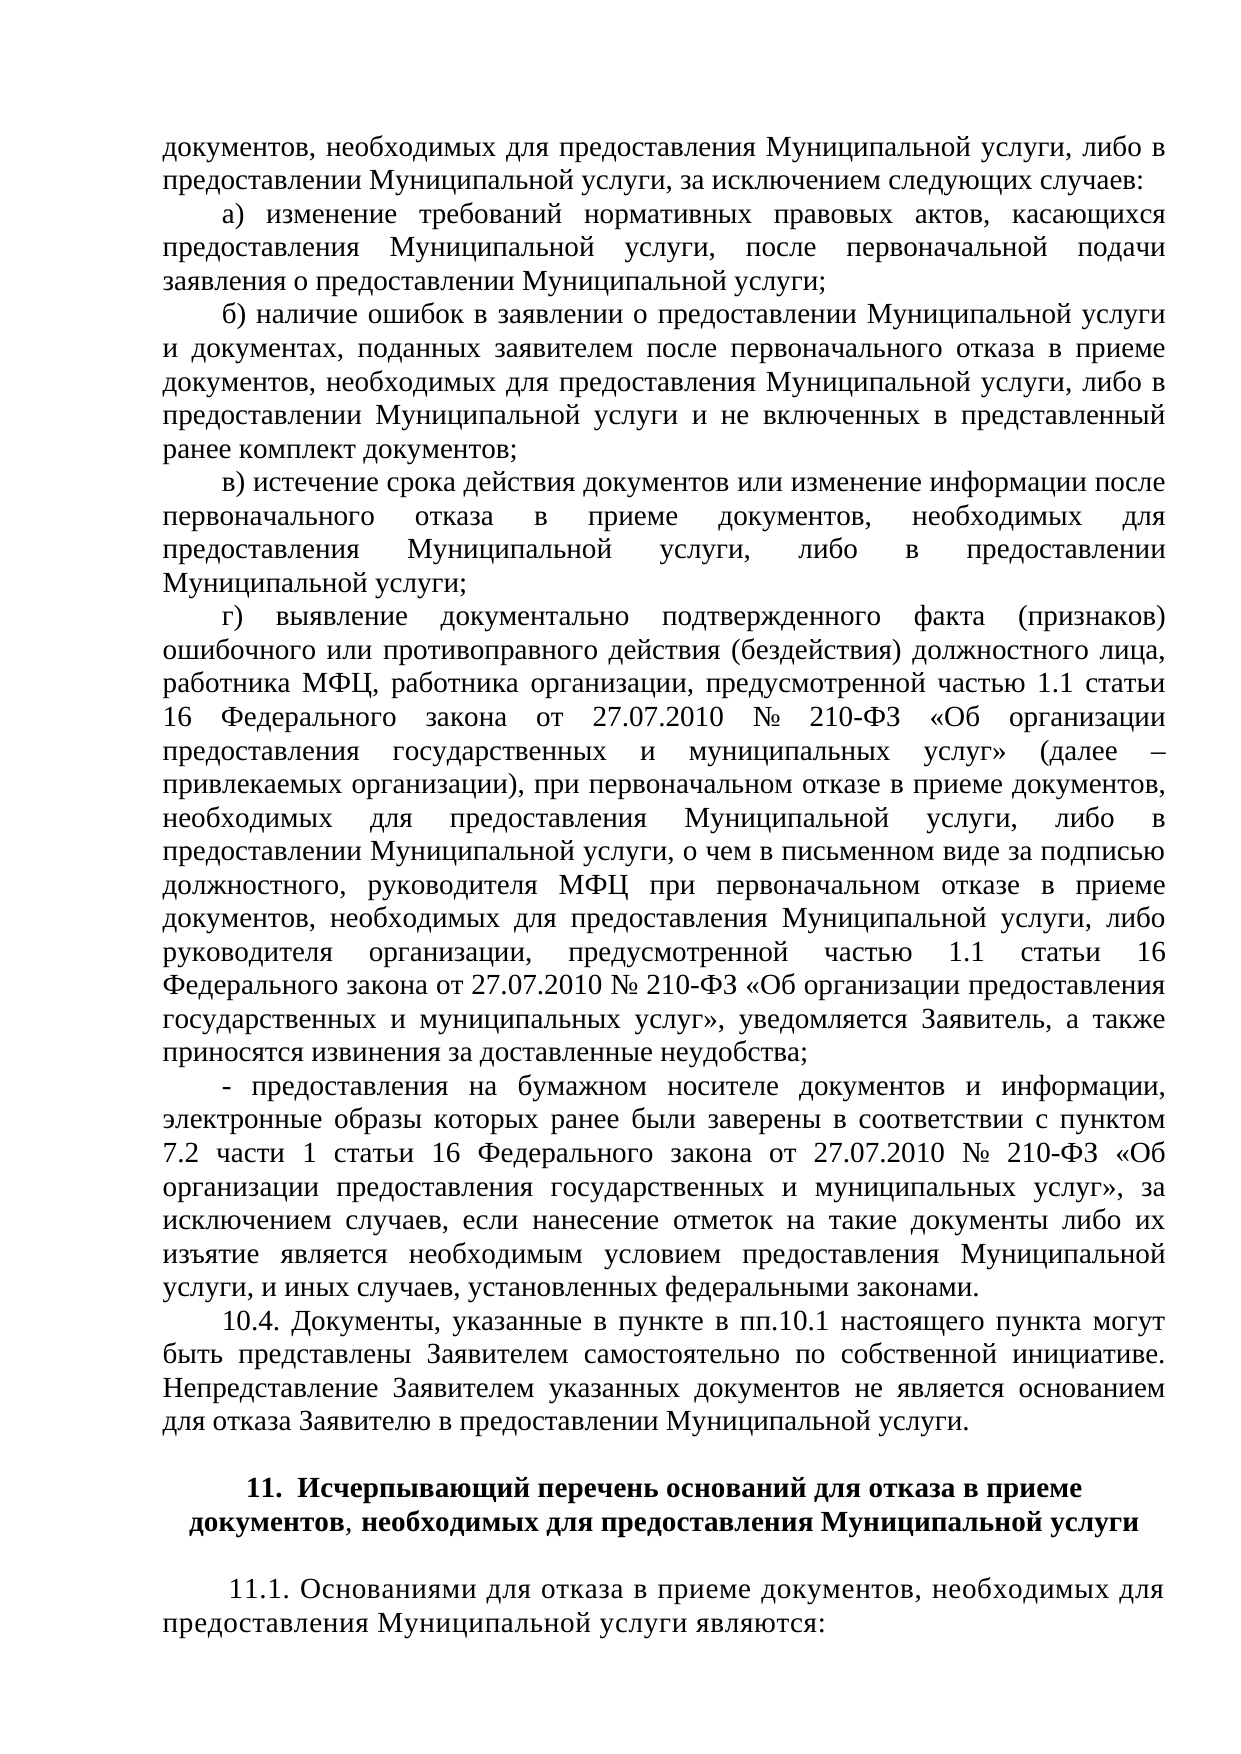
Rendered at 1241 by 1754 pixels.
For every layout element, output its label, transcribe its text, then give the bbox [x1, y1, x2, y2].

text б) наличие ошибок в заявлении о предоставлении Муниципальной услуги и документах, поданных заявителем после первоначального отказа в приеме документов, необходимых для предоставления Муниципальной услуги, либо в предоставлении Муниципальной услуги и не включенных в представленный ранее комплект документов; [162, 297, 1167, 464]
text 11. Исчерпывающий перечень оснований для отказа в приеме документов, необходимых для предоставления Муниципальной услуги [162, 1471, 1167, 1538]
text 11.1. Основаниями для отказа в приеме документов, необходимых для предоставления Муниципальной услуги являются: [162, 1571, 1167, 1638]
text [162, 129, 1167, 196]
text а) изменение требований нормативных правовых актов, касающихся предоставления Муниципальной услуги, после первоначальной подачи заявления о предоставлении Муниципальной услуги; [162, 196, 1167, 297]
text г) выявление документально подтвержденного факта (признаков) ошибочного или противоправного действия (бездействия) должностного лица, работника МФЦ, работника организации, предусмотренной частью 1.1 статьи 16 Федерального закона от 27.07.2010 № 210-ФЗ «Об организации предоставления государственных и муниципальных услуг» (далее – привлекаемых организации), при первоначальном отказе в приеме документов, необходимых для предоставления Муниципальной услуги, либо в предоставлении Муниципальной услуги, о чем в письменном виде за подписью должностного, руководителя МФЦ при первоначальном отказе в приеме документов, необходимых для предоставления Муниципальной услуги, либо руководителя организации, предусмотренной частью 1.1 статьи 16 Федерального закона от 27.07.2010 № 210-ФЗ «Об организации предоставления государственных и муниципальных услуг», уведомляется Заявитель, а также приносятся извинения за доставленные неудобства; [162, 598, 1167, 1068]
text 10.4. Документы, указанные в пункте в пп.10.1 настоящего пункта могут быть представлены Заявителем самостоятельно по собственной инициативе. Непредставление Заявителем указанных документов не является основанием для отказа Заявителю в предоставлении Муниципальной услуги. [162, 1303, 1167, 1437]
text в) истечение срока действия документов или изменение информации после первоначального отказа в приеме документов, необходимых для предоставления Муниципальной услуги, либо в предоставлении Муниципальной услуги; [162, 464, 1167, 598]
text - предоставления на бумажном носителе документов и информации, электронные образы которых ранее были заверены в соответствии с пунктом 7.2 части 1 статьи 16 Федерального закона от 27.07.2010 № 210-ФЗ «Об организации предоставления государственных и муниципальных услуг», за исключением случаев, если нанесение отметок на такие документы либо их изъятие является необходимым условием предоставления Муниципальной услуги, и иных случаев, установленных федеральными законами. [162, 1068, 1167, 1303]
